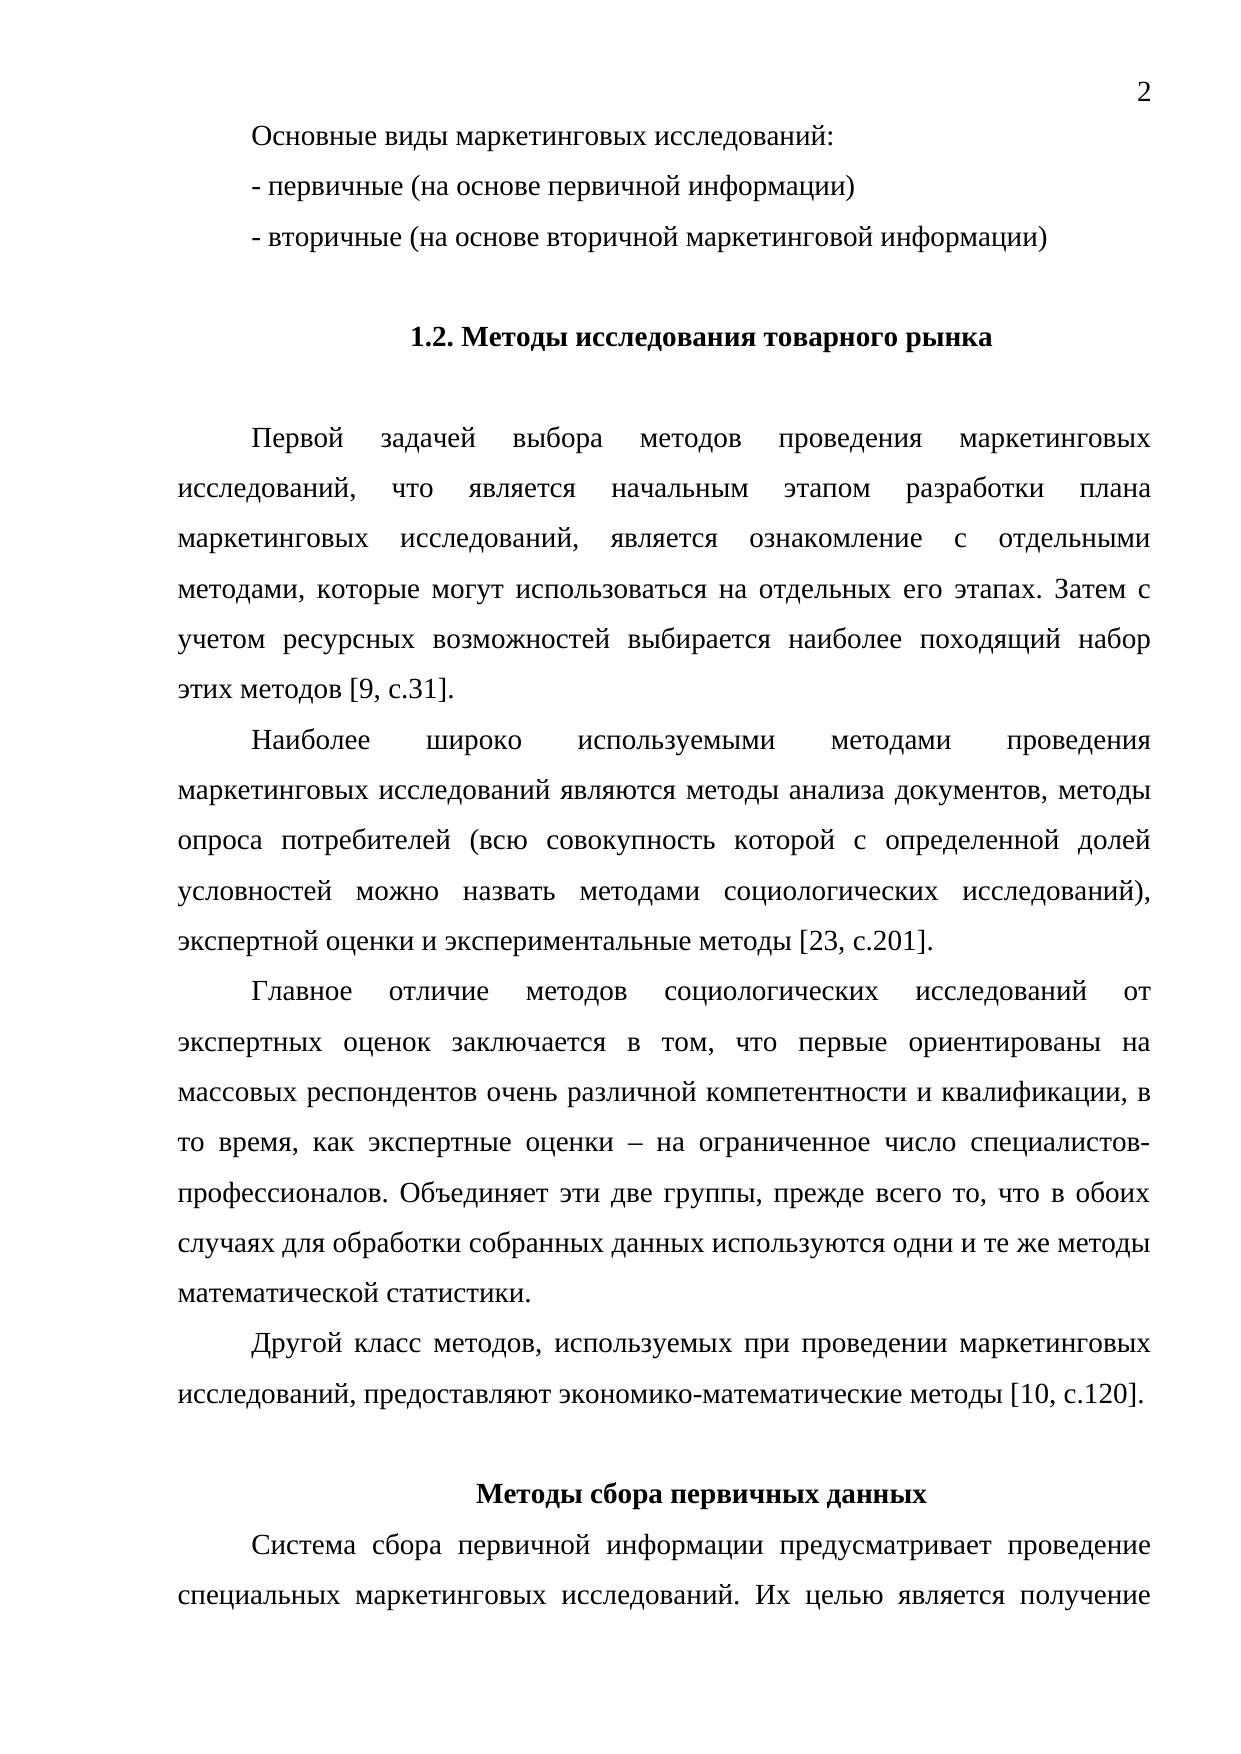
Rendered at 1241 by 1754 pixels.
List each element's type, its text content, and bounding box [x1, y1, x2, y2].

text Главное отличие методов социологических исследований от экспертных оценок заключается в том, что первые ориентированы на массовых респондентов очень различной компетентности и квалификации, в то время, как экспертные оценки – на ограниченное число специалистов-профессионалов. Объединяет эти две группы, прежде всего то, что в обоих случаях для обработки собранных данных используются одни и те же методы математической статистики. [177, 973, 1152, 1309]
subtitle 1.2. Методы исследования товарного рынка [177, 319, 1152, 353]
text Наиболее широко используемыми методами проведения маркетинговых исследований являются методы анализа документов, методы опроса потребителей (всю совокупность которой с определенной долей условностей можно назвать методами социологических исследований), экспертной оценки и экспериментальные методы [23, с.201]. [177, 722, 1152, 957]
text - первичные (на основе первичной информации) [177, 168, 1152, 202]
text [177, 1527, 1152, 1611]
text Другой класс методов, используемых при проведении маркетинговых исследований, предоставляют экономико-математические методы [10, с.120]. [177, 1326, 1152, 1409]
text - вторичные (на основе вторичной маркетинговой информации) [177, 219, 1152, 252]
text Основные виды маркетинговых исследований: [177, 118, 1152, 152]
text Методы сбора первичных данных [177, 1477, 1152, 1510]
text Первой задачей выбора методов проведения маркетинговых исследований, что является начальным этапом разработки плана маркетинговых исследований, является ознакомление с отдельными методами, которые могут использоваться на отдельных его этапах. Затем с учетом ресурсных возможностей выбирается наиболее походящий набор этих методов [9, с.31]. [177, 420, 1152, 705]
